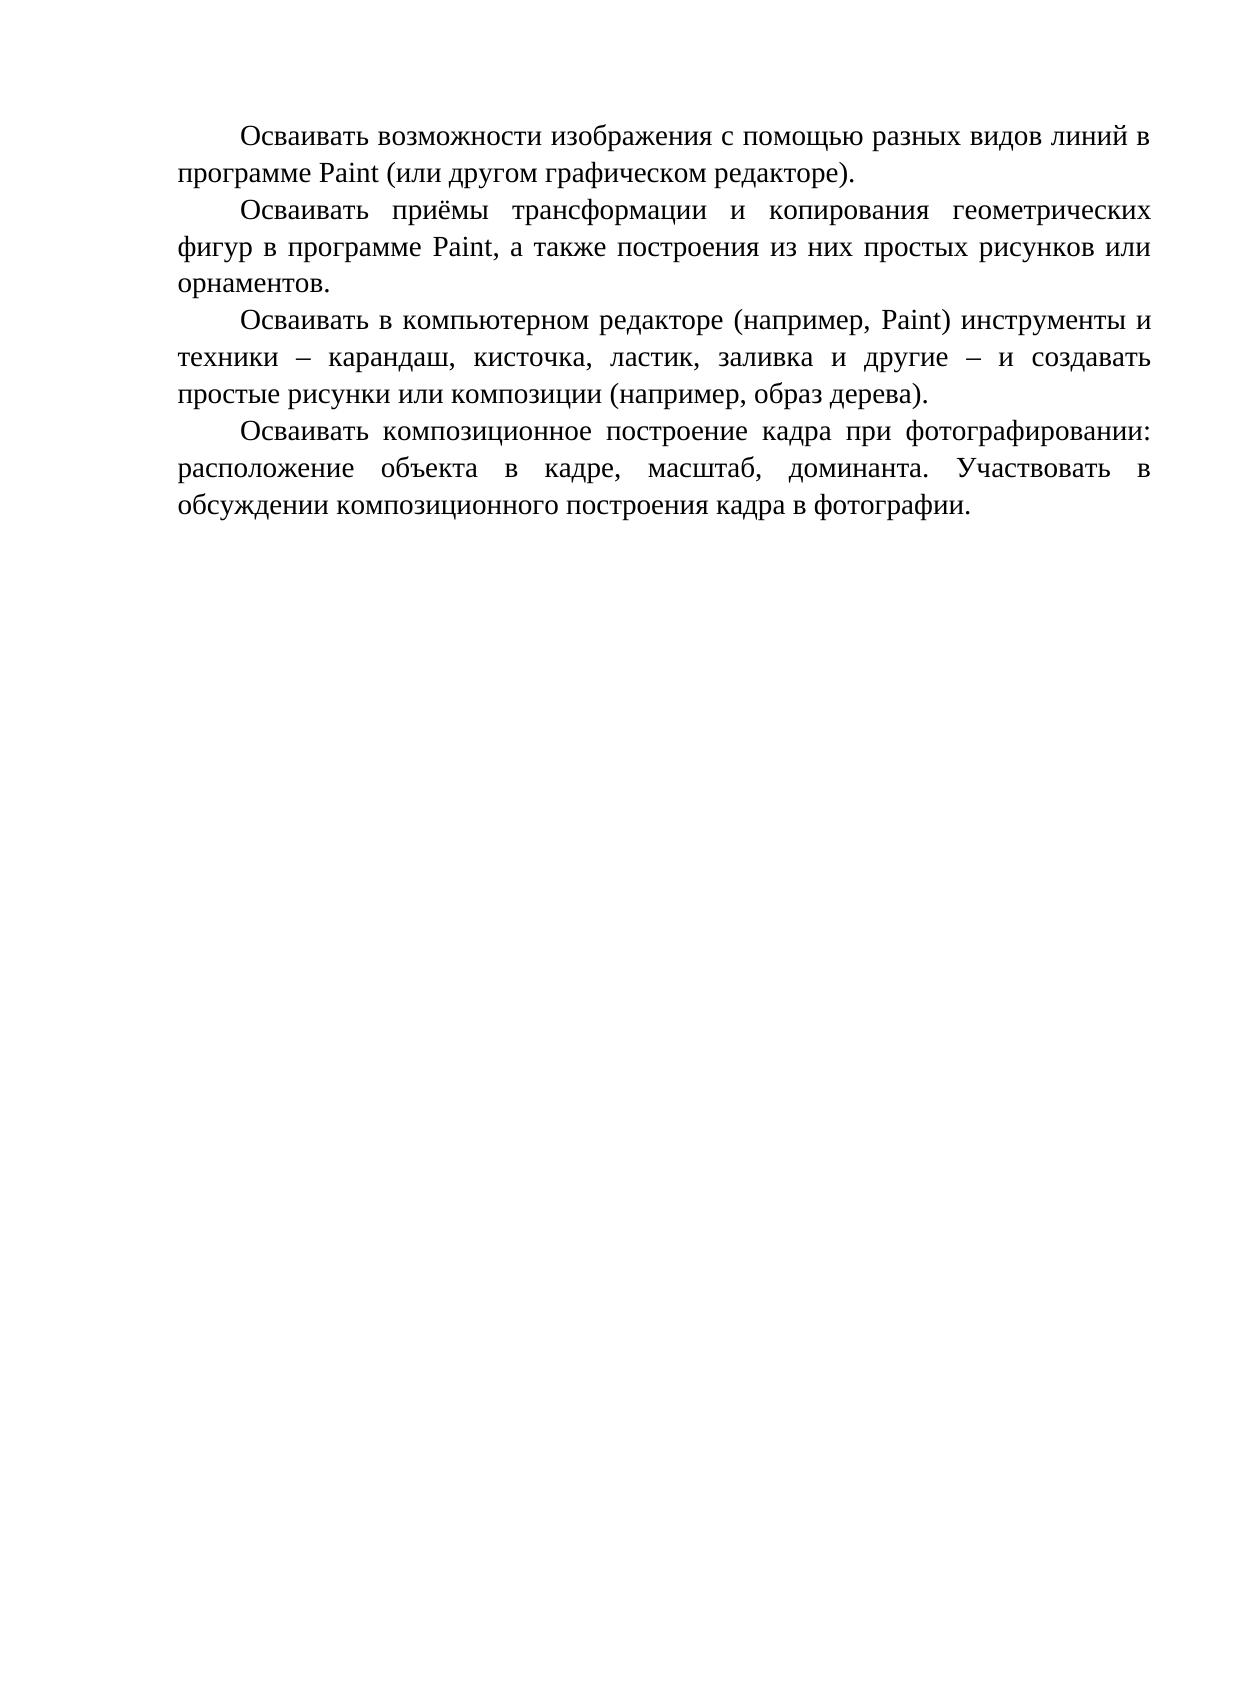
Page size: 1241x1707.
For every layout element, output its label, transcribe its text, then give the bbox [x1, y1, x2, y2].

text Осваивать композиционное построение кадра при фотографировании: расположение объекта в кадре, масштаб, доминанта. Участвовать в обсуждении композиционного построения кадра в фотографии. [177, 413, 1152, 520]
text Осваивать в компьютерном редакторе (например, Paint) инструменты и техники – карандаш, кисточка, ластик, заливка и другие – и создавать простые рисунки или композиции (например, образ дерева). [177, 302, 1152, 410]
text Осваивать приёмы трансформации и копирования геометрических фигур в программе Paint, а также построения из них простых рисунков или орнаментов. [177, 192, 1152, 299]
text Осваивать возможности изображения с помощью разных видов линий в программе Paint (или другом графическом редакторе). [177, 118, 1152, 188]
